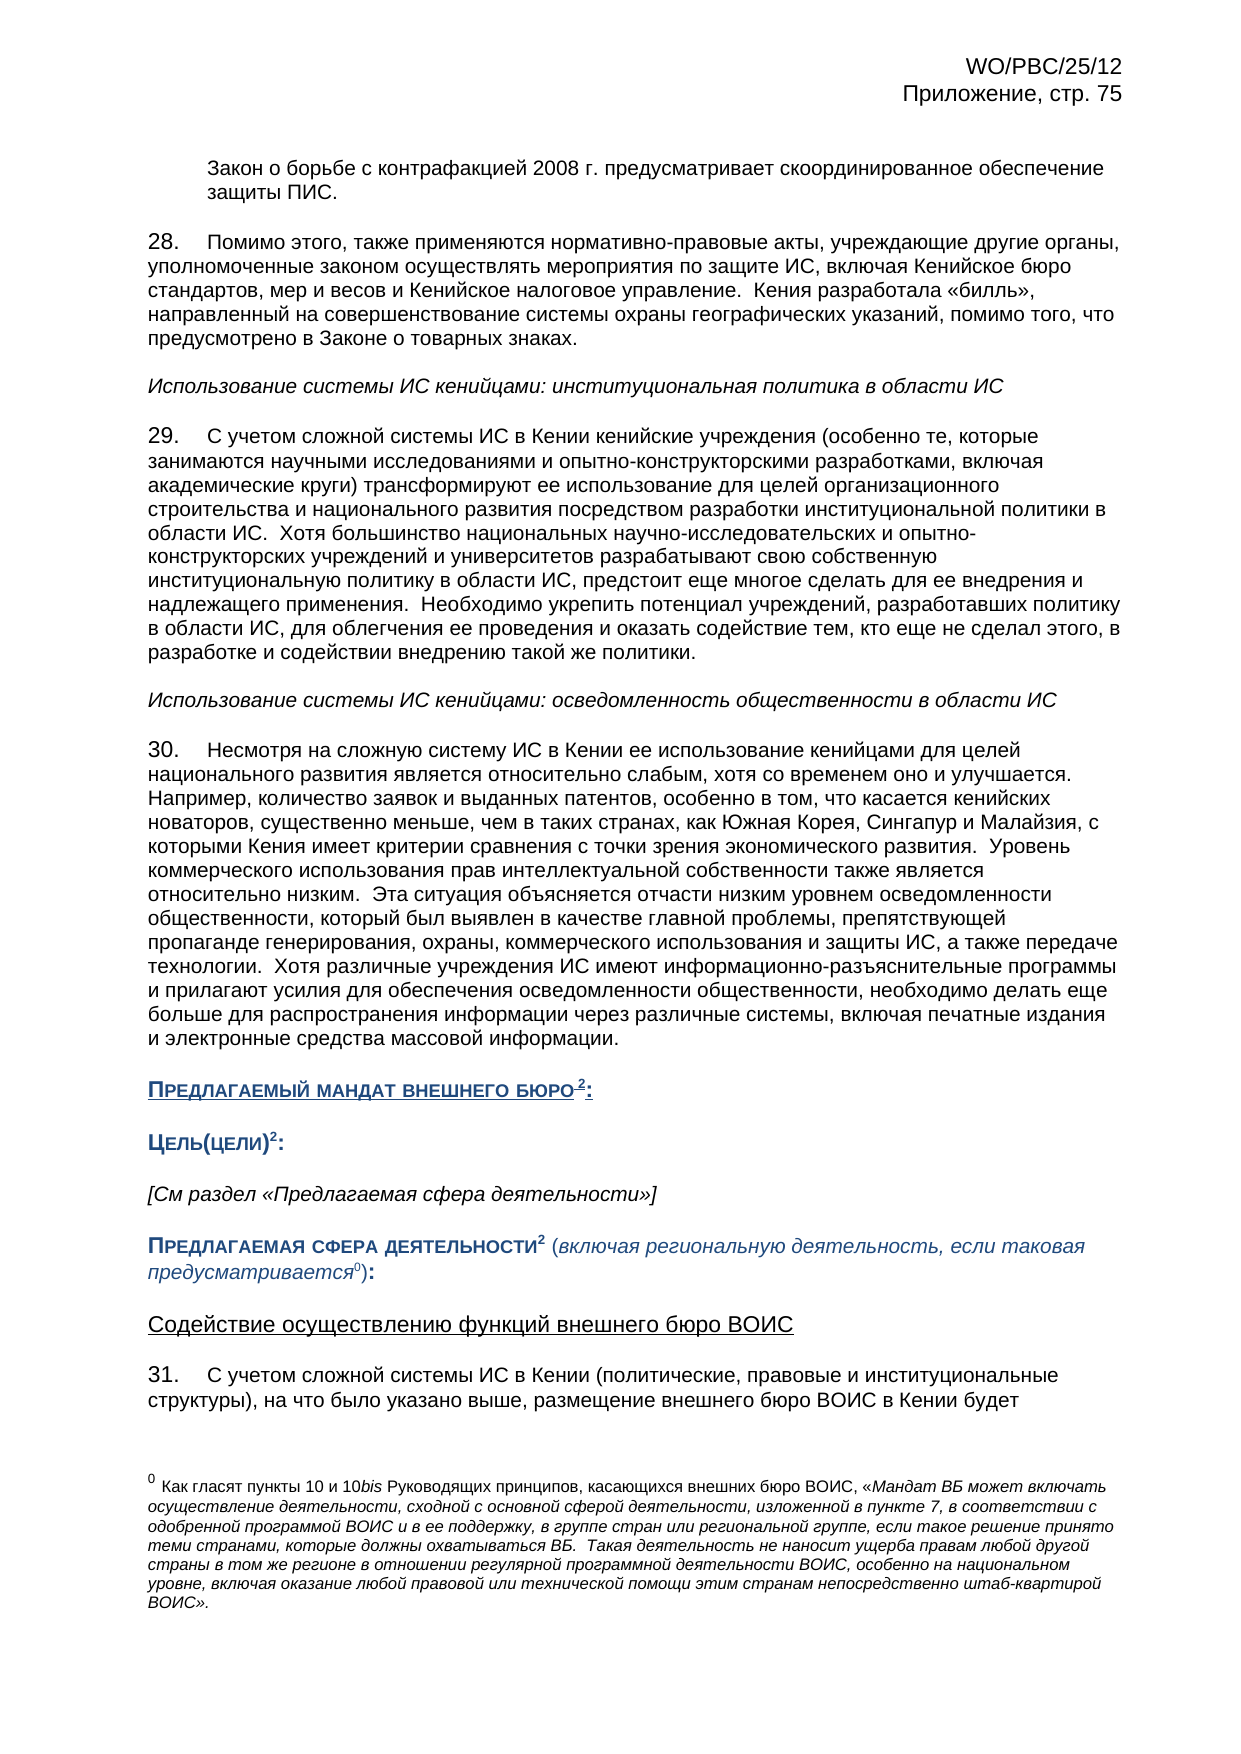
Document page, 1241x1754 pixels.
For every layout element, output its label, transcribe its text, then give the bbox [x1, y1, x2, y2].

text Цель(цели)2: [148, 1129, 1122, 1155]
text Содействие осуществлению функций внешнего бюро ВОИС [148, 1311, 1122, 1337]
text Использование системы ИС кенийцами: осведомленность общественности в области ИС [148, 688, 1122, 712]
list Помимо этого, также применяются нормативно-правовые акты, учреждающие другие органы, уполномоченные законом осуществлять мероприятия по защите ИС, включая Кенийское бюро стандартов, мер и весов и Кенийское налоговое управление. Кения разработала «билль», направленный на совершенствование системы охраны географических указаний, помимо того, что предусмотрено в Законе о товарных знаках. [148, 228, 1122, 350]
text [См раздел «Предлагаемая сфера деятельности»] [148, 1182, 1122, 1206]
list Несмотря на сложную систему ИС в Кении ее использование кенийцами для целей национального развития является относительно слабым, хотя со временем оно и улучшается. Например, количество заявок и выданных патентов, особенно в том, что касается кенийских новаторов, существенно меньше, чем в таких странах, как Южная Корея, Сингапур и Малайзия, с которыми Кения имеет критерии сравнения с точки зрения экономического развития. Уровень коммерческого использования прав интеллектуальной собственности также является относительно низким. Эта ситуация объясняется отчасти низким уровнем осведомленности общественности, который был выявлен в качестве главной проблемы, препятствующей пропаганде генерирования, охраны, коммерческого использования и защиты ИС, а также передаче технологии. Хотя различные учреждения ИС имеют информационно-разъяснительные программы и прилагают усилия для обеспечения осведомленности общественности, необходимо делать еще больше для распространения информации через различные системы, включая печатные издания и электронные средства массовой информации. [148, 736, 1122, 1050]
text Предлагаемая сфера деятельности2 (включая региональную деятельность, если таковая предусматривается): [148, 1232, 1122, 1284]
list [148, 1361, 1122, 1412]
text Закон о борьбе с контрафакцией 2008 г. предусматривает скоординированное обеспечение защиты ПИС. [207, 156, 1122, 204]
list С учетом сложной системы ИС в Кении кенийские учреждения (особенно те, которые занимаются научными исследованиями и опытно-конструкторскими разработками, включая академические круги) трансформируют ее использование для целей организационного строительства и национального развития посредством разработки институциональной политики в области ИС. Хотя большинство национальных научно-исследовательских и опытно-конструкторских учреждений и университетов разрабатывают свою собственную институциональную политику в области ИС, предстоит еще многое сделать для ее внедрения и надлежащего применения. Необходимо укрепить потенциал учреждений, разработавших политику в области ИС, для облегчения ее проведения и оказать содействие тем, кто еще не сделал этого, в разработке и содействии внедрению такой же политики. [148, 422, 1122, 664]
text Использование системы ИС кенийцами: институциональная политика в области ИС [148, 374, 1122, 398]
text Предлагаемый мандат внешнего бюро 2: [148, 1076, 1122, 1102]
